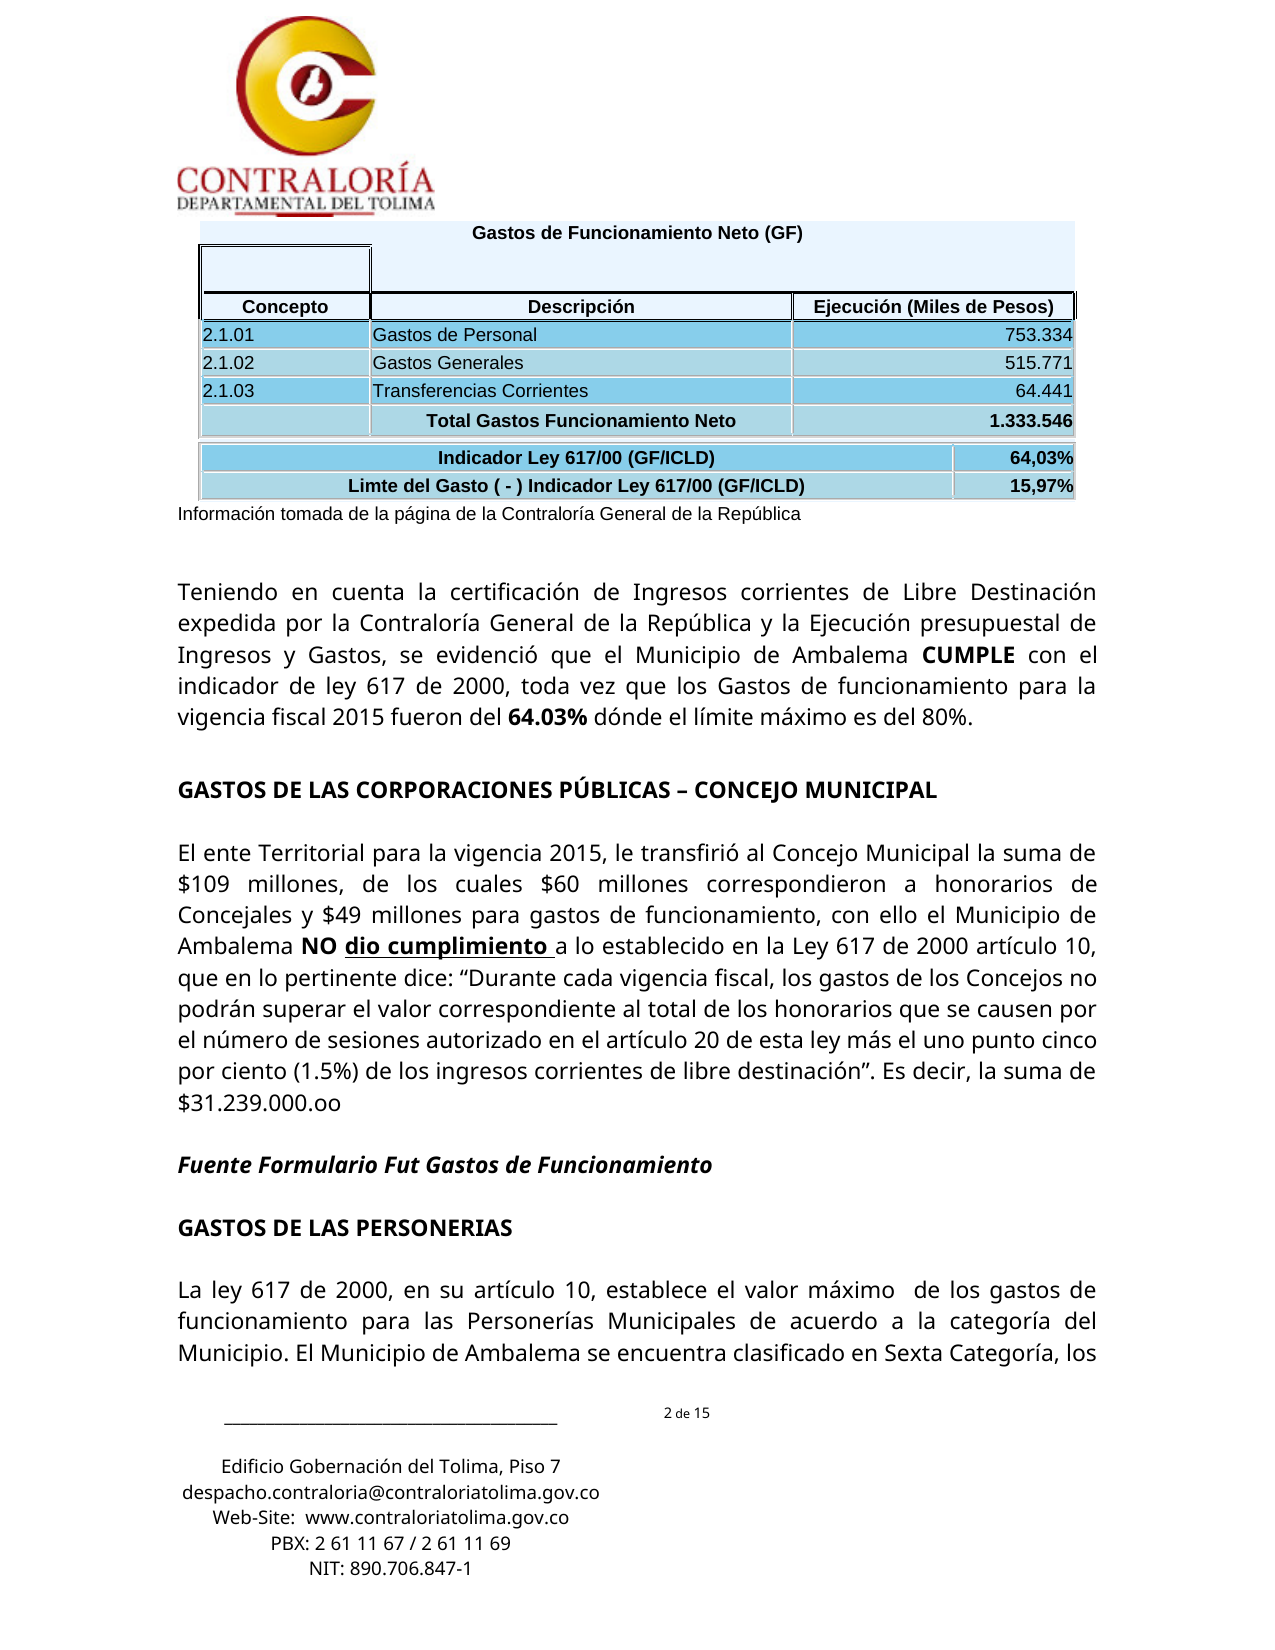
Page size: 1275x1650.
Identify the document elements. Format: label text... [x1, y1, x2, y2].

text Fuente Formulario Fut Gastos de Funcionamiento [177, 1149, 1098, 1180]
text Información tomada de la página de la Contraloría General de la República [177, 502, 1098, 524]
picture [177, 16, 435, 217]
text GASTOS DE LAS CORPORACIONES PÚBLICAS – CONCEJO MUNICIPAL [177, 774, 1098, 805]
text El ente Territorial para la vigencia 2015, le transfirió al Concejo Municipal la suma de $109 millones, de los cuales $60 millones correspondieron a honorarios de Concejales y $49 millones para gastos de funcionamiento, con ello el Municipio de Ambalema NO dio cumplimiento a lo establecido en la Ley 617 de 2000 artículo 10, que en lo pertinente dice: “Durante cada vigencia fiscal, los gastos de los Concejos no podrán superar el valor correspondiente al total de los honorarios que se causen por el número de sesiones autorizado en el artículo 20 de esta ley más el uno punto cinco por ciento (1.5%) de los ingresos corrientes de libre destinación”. Es decir, la suma de $31.239.000.oo [177, 837, 1098, 1118]
text GASTOS DE LAS PERSONERIAS [177, 1212, 1098, 1243]
subtitle Teniendo en cuenta la certificación de Ingresos corrientes de Libre Destinación expedida por la Contraloría General de la República y la Ejecución presupuestal de Ingresos y Gastos, se evidenció que el Municipio de Ambalema CUMPLE con el indicador de ley 617 de 2000, toda vez que los Gastos de funcionamiento para la vigencia fiscal 2015 fueron del 64.03% dónde el límite máximo es del 80%. [177, 576, 1098, 732]
table_cell Gastos de Funcionamiento Neto (GF) [200, 221, 1075, 319]
